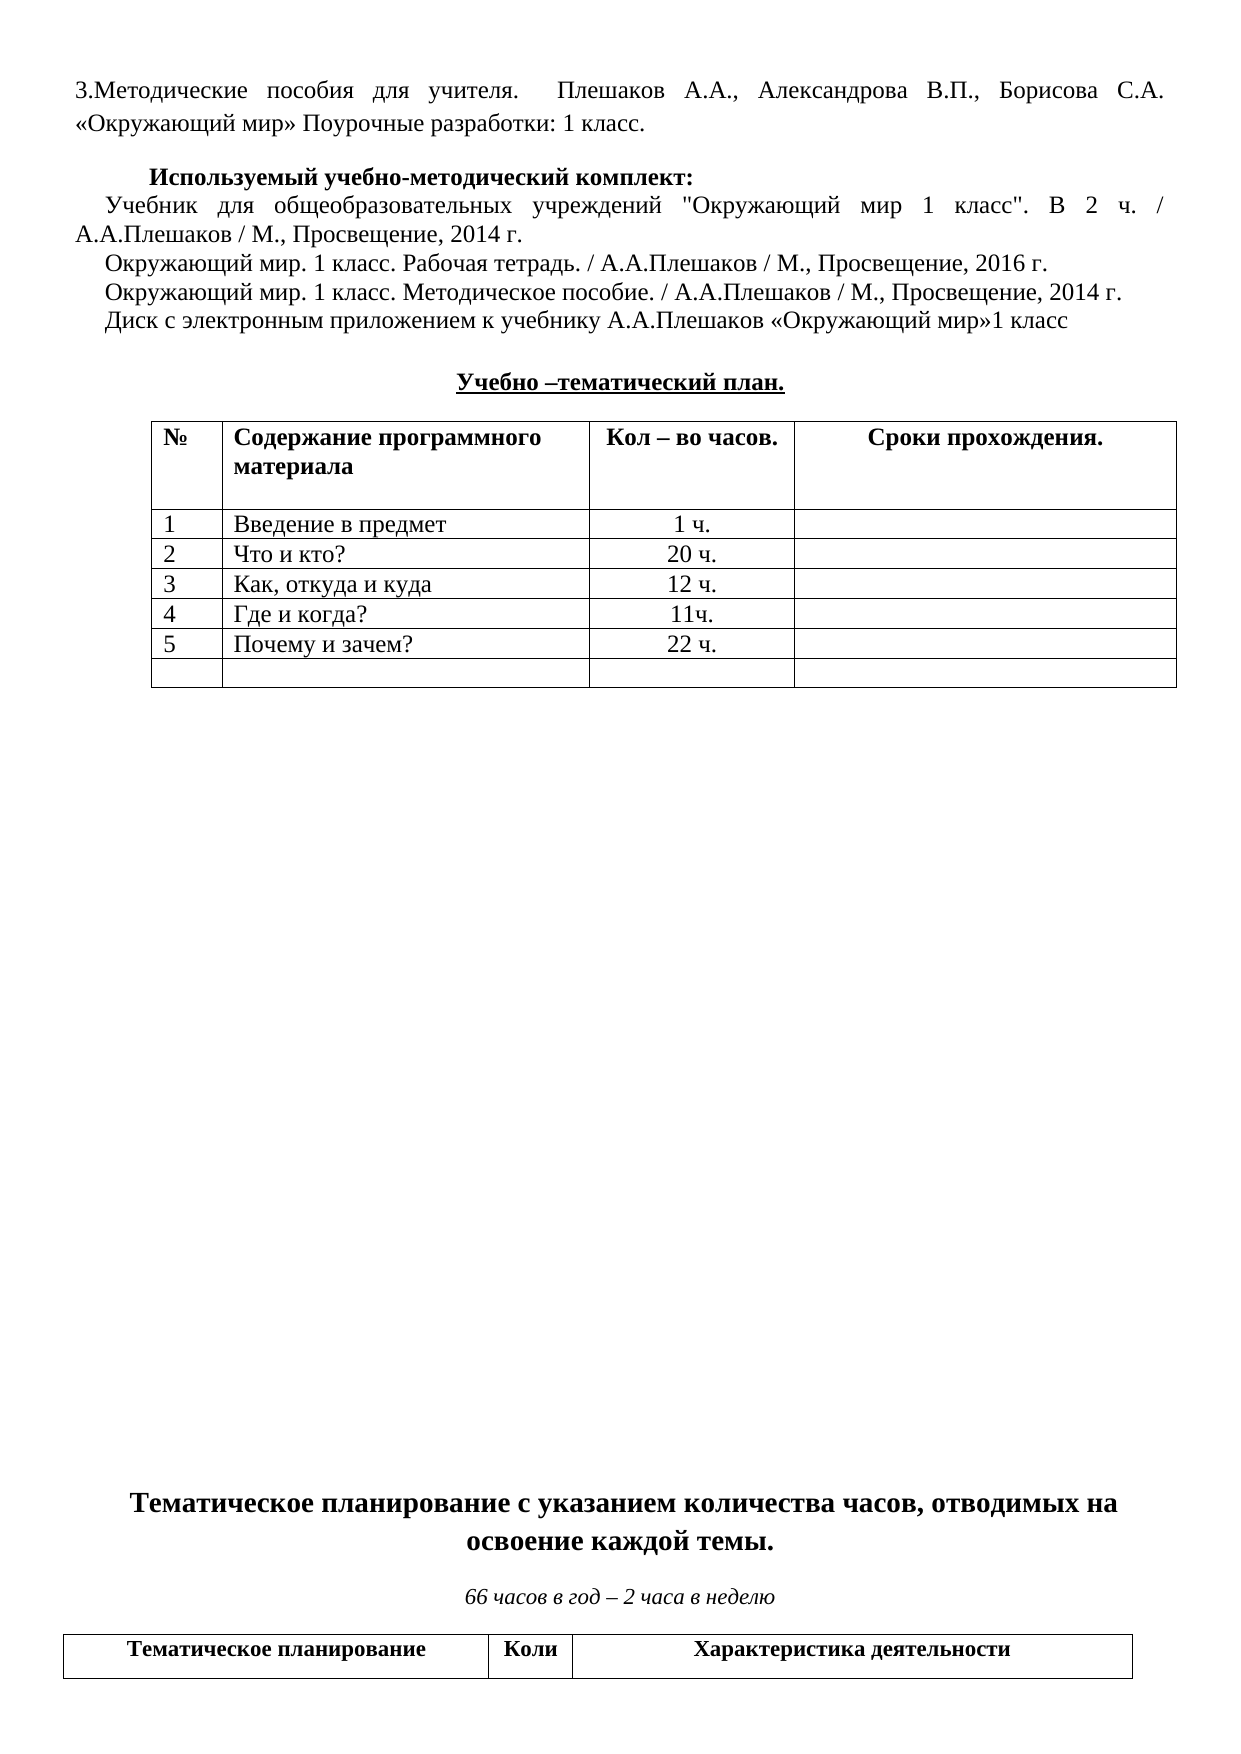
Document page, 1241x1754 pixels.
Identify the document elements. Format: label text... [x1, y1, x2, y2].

text Учебно –тематический план. [75, 367, 1165, 396]
text Тематическое планирование с указанием количества часов, отводимых на освоение каждой темы. [75, 1485, 1165, 1557]
text Используемый учебно-методический комплект: [75, 162, 1165, 191]
text Диск с электронным приложением к учебнику А.А.Плешаков «Окружающий мир»1 класс [75, 306, 1165, 334]
table_cell 1 ч. [590, 510, 794, 538]
table_cell [795, 599, 1176, 628]
table_cell Почему и зачем? [223, 629, 589, 657]
text Учебник для общеобразовательных учреждений "Окружающий мир 1 класс". В 2 ч. / А.А.Плешаков / М., Просвещение, 2014 г. [75, 191, 1165, 248]
text Окружающий мир. 1 класс. Методическое пособие. / А.А.Плешаков / М., Просвещение, 2014 г. [75, 277, 1165, 306]
table_cell 22 ч. [590, 629, 794, 657]
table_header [64, 1635, 488, 1678]
table_cell [795, 510, 1176, 538]
table_cell 5 [152, 629, 222, 657]
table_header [573, 1635, 1132, 1678]
table_cell 12 ч. [590, 569, 794, 598]
table_header Содержание программного материала [223, 422, 589, 508]
table_cell [795, 539, 1176, 568]
table_cell Что и кто? [223, 539, 589, 568]
table_cell 3 [152, 569, 222, 598]
table_cell Как, откуда и куда [223, 569, 589, 598]
table_cell 1 [152, 510, 222, 538]
table_cell 20 ч. [590, 539, 794, 568]
table_cell 4 [152, 599, 222, 628]
table_cell Введение в предмет [223, 510, 589, 538]
table_header Сроки прохождения. [795, 422, 1176, 508]
table_cell [152, 659, 222, 687]
table_header № [152, 422, 222, 508]
table_cell [590, 659, 794, 687]
table_cell [795, 659, 1176, 687]
table_cell 11ч. [590, 599, 794, 628]
text 3.Методические пособия для учителя. Плешаков А.А., Александрова В.П., Борисова С.А. «Окружающий мир» Поурочные разработки: 1 класс. [75, 75, 1165, 137]
text 66 часов в год – 2 часа в неделю [75, 1583, 1165, 1609]
table_cell [223, 659, 589, 687]
table_cell 2 [152, 539, 222, 568]
table_header Количество часов [489, 1635, 572, 1678]
text Окружающий мир. 1 класс. Рабочая тетрадь. / А.А.Плешаков / М., Просвещение, 2016 г. [75, 248, 1165, 277]
table_header Кол – во часов. [590, 422, 794, 508]
table_cell [795, 569, 1176, 598]
table_cell [795, 629, 1176, 657]
table_cell Где и когда? [223, 599, 589, 628]
